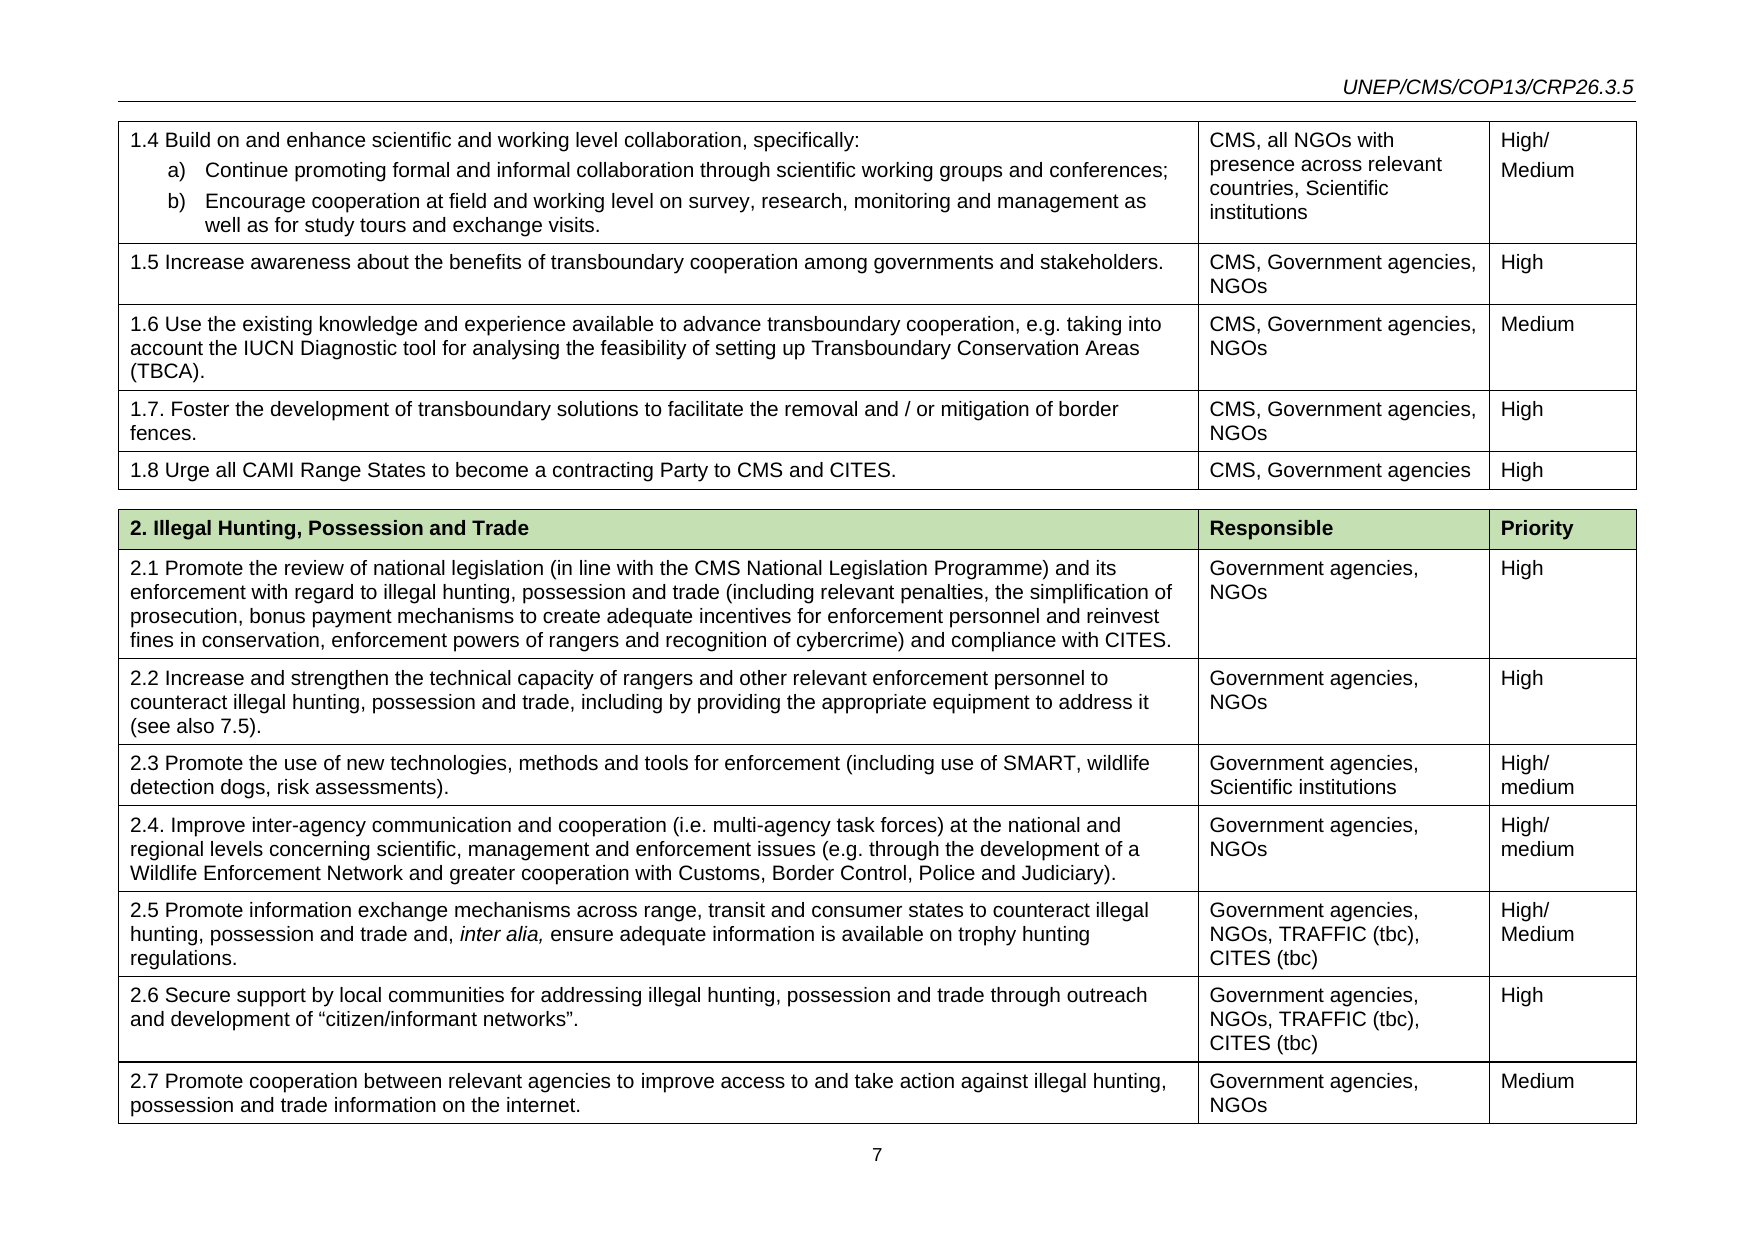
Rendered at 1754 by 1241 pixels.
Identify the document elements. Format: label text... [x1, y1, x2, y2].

table_cell Government agencies, Scientific institutions [1199, 745, 1489, 805]
table_cell High/ medium [1490, 745, 1636, 805]
table_cell CMS, Government agencies, NGOs [1199, 305, 1489, 389]
table_header Responsible [1199, 510, 1489, 549]
table_cell High/ medium [1490, 806, 1636, 891]
table_cell Medium [1490, 1063, 1636, 1123]
table_header 2. Illegal Hunting, Possession and Trade [119, 510, 1198, 549]
table_cell CMS, Government agencies [1199, 452, 1489, 488]
table_cell 2.3 Promote the use of new technologies, methods and tools for enforcement (including use of SMART, wildlife detection dogs, risk assessments). [119, 745, 1198, 805]
table_cell 2.7 Promote cooperation between relevant agencies to improve access to and take action against illegal hunting, possession and trade information on the internet. [119, 1063, 1198, 1123]
table_cell High [1490, 391, 1636, 451]
table_cell High/ Medium [1490, 122, 1636, 243]
table_cell 1.7. Foster the development of transboundary solutions to facilitate the removal and / or mitigation of border fences. [119, 391, 1198, 451]
table_cell 2.5 Promote information exchange mechanisms across range, transit and consumer states to counteract illegal hunting, possession and trade and, inter alia, ensure adequate information is available on trophy hunting regulations. [119, 892, 1198, 976]
table_cell 1.6 Use the existing knowledge and experience available to advance transboundary cooperation, e.g. taking into account the IUCN Diagnostic tool for analysing the feasibility of setting up Transboundary Conservation Areas (TBCA). [119, 305, 1198, 389]
table_cell Government agencies, NGOs [1199, 550, 1489, 658]
table_cell 2.1 Promote the review of national legislation (in line with the CMS National Legislation Programme) and its enforcement with regard to illegal hunting, possession and trade (including relevant penalties, the simplification of prosecution, bonus payment mechanisms to create adequate incentives for enforcement personnel and reinvest fines in conservation, enforcement powers of rangers and recognition of cybercrime) and compliance with CITES. [119, 550, 1198, 658]
table_header Priority [1490, 510, 1636, 549]
table_cell High [1490, 550, 1636, 658]
table_cell 2.2 Increase and strengthen the technical capacity of rangers and other relevant enforcement personnel to counteract illegal hunting, possession and trade, including by providing the appropriate equipment to address it (see also 7.5). [119, 659, 1198, 744]
table_cell High [1490, 244, 1636, 304]
table_cell High [1490, 452, 1636, 488]
table_cell CMS, Government agencies, NGOs [1199, 244, 1489, 304]
table_cell High/ Medium [1490, 892, 1636, 976]
table_cell High [1490, 659, 1636, 744]
table_cell 1.4 Build on and enhance scientific and working level collaboration, specifically: Continue promoting formal and informal collaboration through scientific working groups and conferences; Encourage cooperation at field and working level on survey, research, monitoring and management as well as for study tours and exchange visits. [119, 122, 1198, 243]
table_cell 2.6 Secure support by local communities for addressing illegal hunting, possession and trade through outreach and development of “citizen/informant networks”. [119, 977, 1198, 1061]
table_cell Government agencies, NGOs [1199, 806, 1489, 891]
table_cell 1.5 Increase awareness about the benefits of transboundary cooperation among governments and stakeholders. [119, 244, 1198, 304]
table_cell Government agencies, NGOs, TRAFFIC (tbc), CITES (tbc) [1199, 977, 1489, 1061]
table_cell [1199, 1063, 1489, 1123]
table_cell 2.4. Improve inter-agency communication and cooperation (i.e. multi-agency task forces) at the national and regional levels concerning scientific, management and enforcement issues (e.g. through the development of a Wildlife Enforcement Network and greater cooperation with Customs, Border Control, Police and Judiciary). [119, 806, 1198, 891]
table_cell 1.8 Urge all CAMI Range States to become a contracting Party to CMS and CITES. [119, 452, 1198, 488]
table_cell CMS, Government agencies, NGOs [1199, 391, 1489, 451]
table_cell Government agencies, NGOs, TRAFFIC (tbc), CITES (tbc) [1199, 892, 1489, 976]
table_cell Government agencies, NGOs [1199, 659, 1489, 744]
table_cell High [1490, 977, 1636, 1061]
table_cell CMS, all NGOs with presence across relevant countries, Scientific institutions [1199, 122, 1489, 243]
table_cell Medium [1490, 305, 1636, 389]
